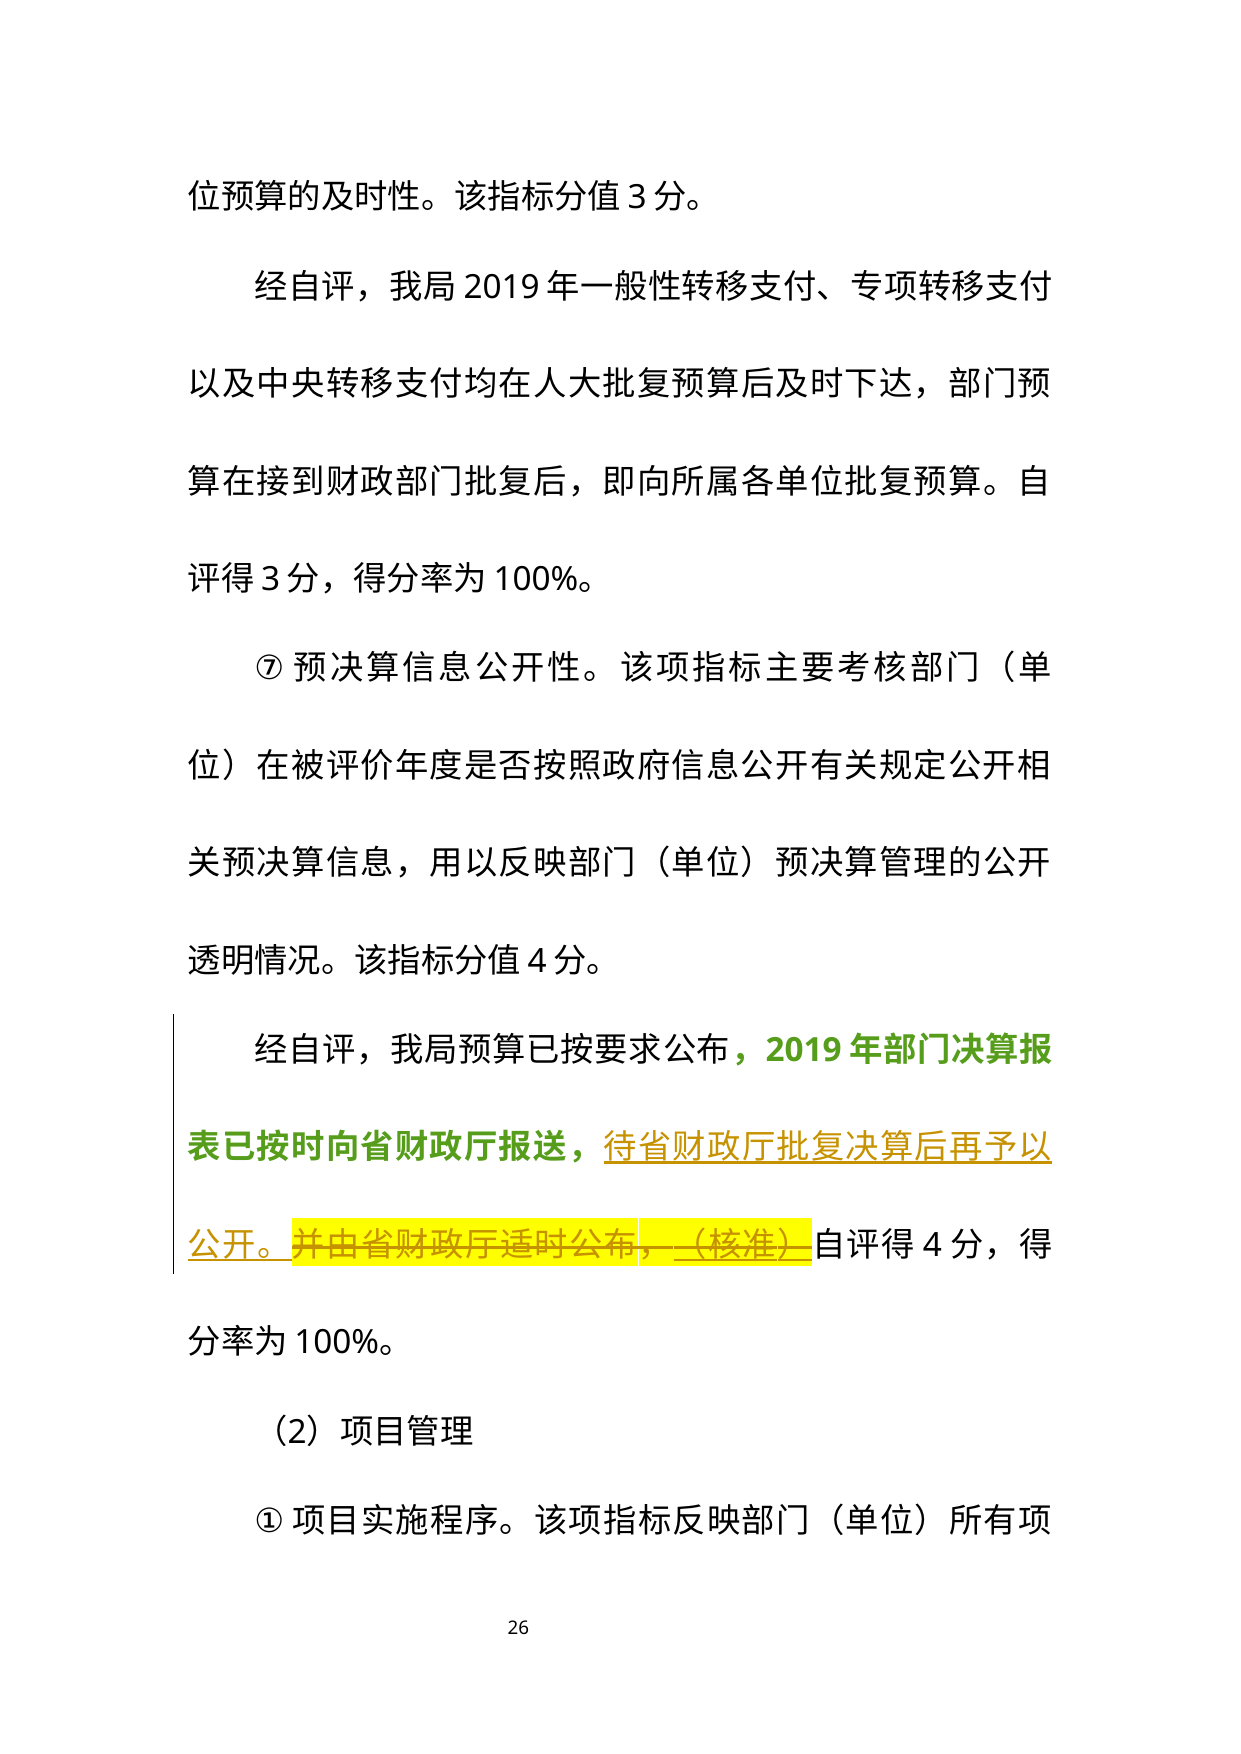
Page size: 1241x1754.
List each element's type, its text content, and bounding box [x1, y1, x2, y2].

text 经自评，我局预算已按要求公布，2019年部门决算报表已按时向省财政厅报送，自评得4分，得分率为100%。 [187, 1014, 1053, 1372]
text ⑦预决算信息公开性。该项指标主要考核部门（单位）在被评价年度是否按照政府信息公开有关规定公开相关预决算信息，用以反映部门（单位）预决算管理的公开透明情况。该指标分值4分。 [187, 633, 1053, 990]
subtitle （2）项目管理 [187, 1396, 1053, 1461]
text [187, 162, 1053, 227]
text 经自评，我局2019年一般性转移支付、专项转移支付以及中央转移支付均在人大批复预算后及时下达，部门预算在接到财政部门批复后，即向所属各单位批复预算。自评得3分，得分率为100%。 [187, 251, 1053, 609]
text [187, 1485, 1053, 1550]
